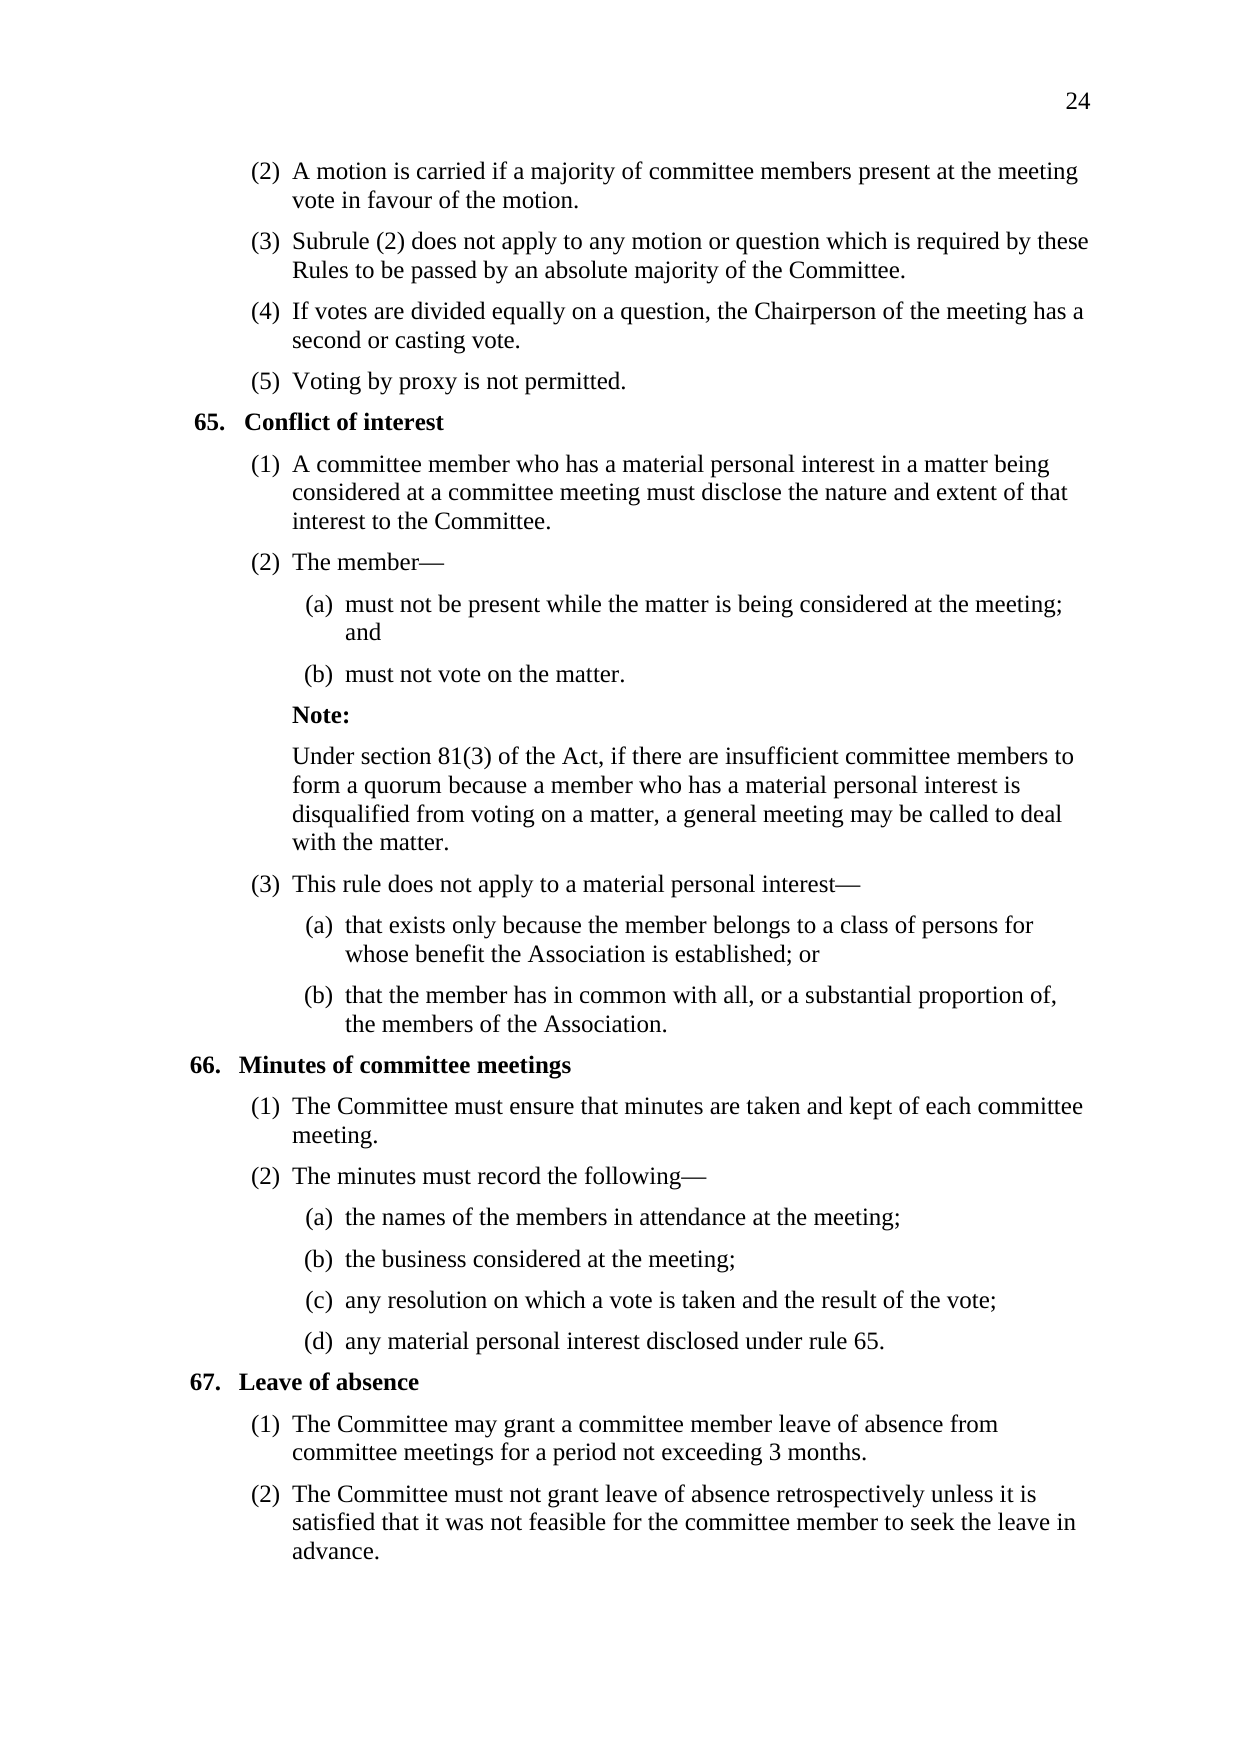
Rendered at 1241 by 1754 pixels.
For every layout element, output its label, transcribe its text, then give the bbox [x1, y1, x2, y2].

subtitle (3) This rule does not apply to a material personal interest— [150, 869, 1090, 897]
subtitle (b) must not vote on the matter. [150, 659, 1090, 687]
subtitle (b) that the member has in common with all, or a substantial proportion of, the members of the Association. [150, 980, 1090, 1037]
subtitle (3) Subrule (2) does not apply to any motion or question which is required by these Rules to be passed by an absolute majority of the Committee. [150, 226, 1090, 284]
subtitle (c) any resolution on which a vote is taken and the result of the vote; [150, 1285, 1090, 1314]
subtitle 65. Conflict of interest [150, 407, 1090, 436]
text Note: [292, 700, 1090, 729]
subtitle (a) must not be present while the matter is being considered at the meeting; and [150, 589, 1090, 646]
subtitle (2) The member— [150, 547, 1090, 576]
text Under section 81(3) of the Act, if there are insufficient committee members to form a quorum because a member who has a material personal interest is disqualified from voting on a matter, a general meeting may be called to deal with the matter. [292, 741, 1090, 856]
subtitle (4) If votes are divided equally on a question, the Chairperson of the meeting has a second or casting vote. [150, 296, 1090, 354]
subtitle (d) any material personal interest disclosed under rule 65. [150, 1326, 1090, 1355]
subtitle (1) The Committee may grant a committee member leave of absence from committee meetings for a period not exceeding 3 months. [150, 1409, 1090, 1466]
subtitle 66. Minutes of committee meetings [150, 1050, 1090, 1079]
subtitle 67. Leave of absence [150, 1367, 1090, 1396]
subtitle (a) that exists only because the member belongs to a class of persons for whose benefit the Association is established; or [150, 910, 1090, 967]
subtitle (2) The Committee must not grant leave of absence retrospectively unless it is satisfied that it was not feasible for the committee member to seek the leave in advance. [150, 1479, 1090, 1565]
subtitle (2) The minutes must record the following— [150, 1161, 1090, 1190]
subtitle (2) A motion is carried if a majority of committee members present at the meeting vote in favour of the motion. [150, 156, 1090, 214]
subtitle (5) Voting by proxy is not permitted. [150, 366, 1090, 395]
subtitle (a) the names of the members in attendance at the meeting; [150, 1202, 1090, 1231]
subtitle (1) The Committee must ensure that minutes are taken and kept of each committee meeting. [150, 1091, 1090, 1149]
subtitle (1) A committee member who has a material personal interest in a matter being considered at a committee meeting must disclose the nature and extent of that interest to the Committee. [150, 449, 1090, 535]
subtitle (b) the business considered at the meeting; [150, 1244, 1090, 1272]
